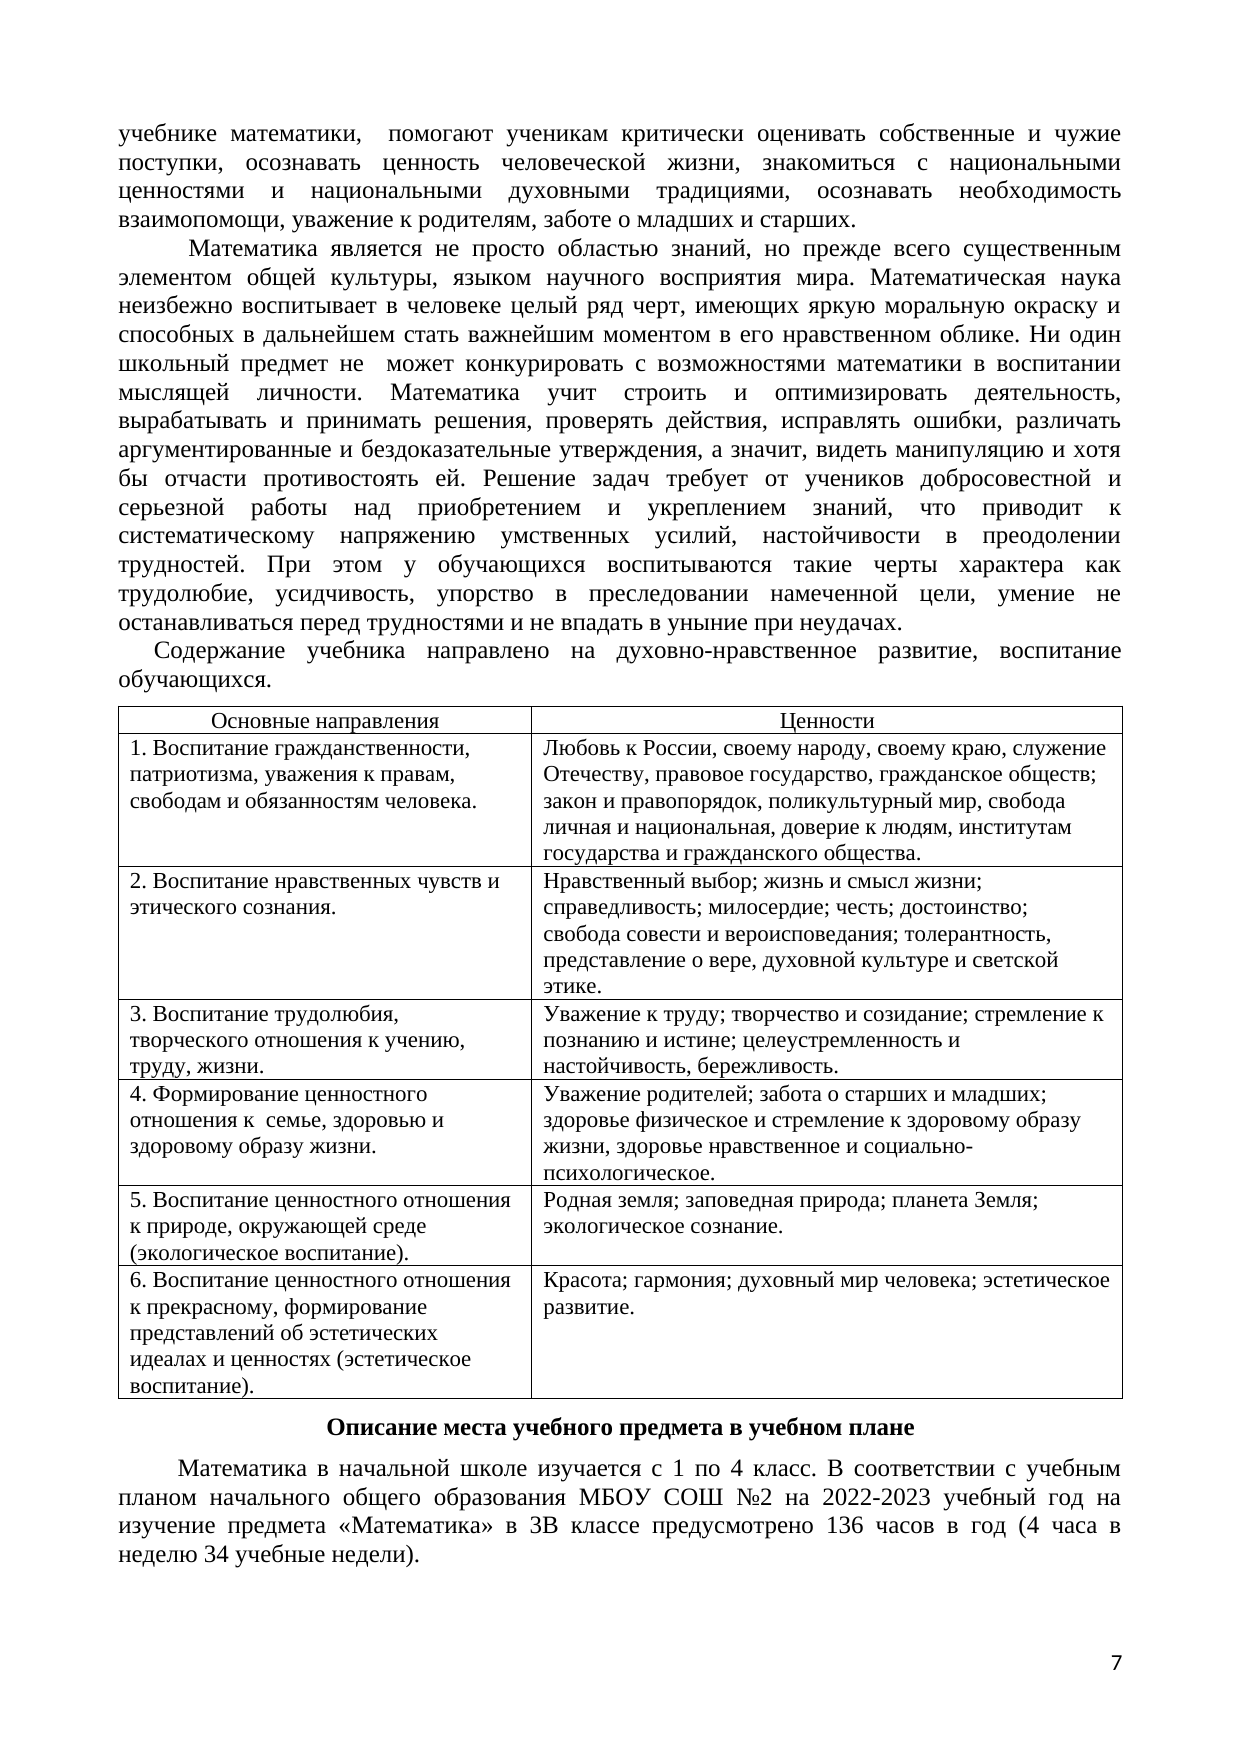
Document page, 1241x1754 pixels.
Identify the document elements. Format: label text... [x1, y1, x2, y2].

text Математика является не просто областью знаний, но прежде всего существенным элементом общей культуры, языком научного восприятия мира. Математическая наука неизбежно воспитывает в человеке целый ряд черт, имеющих яркую моральную окраску и способных в дальнейшем стать важнейшим моментом в его нравственном облике. Ни один школьный предмет не может конкурировать с возможностями математики в воспитании мыслящей личности. Математика учит строить и оптимизировать деятельность, вырабатывать и принимать решения, проверять действия, исправлять ошибки, различать аргументированные и бездоказательные утверждения, а значит, видеть манипуляцию и хотя бы отчасти противостоять ей. Решение задач требует от учеников добросовестной и серьезной работы над приобретением и укреплением знаний, что приводит к систематическому напряжению умственных усилий, настойчивости в преодолении трудностей. При этом у обучающихся воспитываются такие черты характера как трудолюбие, усидчивость, упорство в преследовании намеченной цели, умение не останавливаться перед трудностями и не впадать в уныние при неудачах. [118, 233, 1122, 636]
table_header Ценности [532, 707, 1122, 733]
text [118, 118, 1122, 233]
table_header Основные направления [119, 707, 531, 733]
table_cell Любовь к России, своему народу, своему краю, служение Отечеству, правовое государство, гражданское обществ; закон и правопорядок, поликультурный мир, свобода личная и национальная, доверие к людям, институтам государства и гражданского общества. [532, 734, 1122, 866]
table_cell 6. Воспитание ценностного отношения к прекрасному, формирование представлений об эстетических идеалах и ценностях (эстетическое воспитание). [119, 1266, 531, 1398]
table_cell 2. Воспитание нравственных чувств и этического сознания. [119, 867, 531, 999]
table_cell 4. Формирование ценностного отношения к семье, здоровью и здоровому образу жизни. [119, 1080, 531, 1185]
table_cell Уважение к труду; творчество и созидание; стремление к познанию и истине; целеустремленность и настойчивость, бережливость. [532, 1000, 1122, 1079]
table_cell Родная земля; заповедная природа; планета Земля; экологическое сознание. [532, 1186, 1122, 1265]
table_cell 3. Воспитание трудолюбия, творческого отношения к учению, труду, жизни. [119, 1000, 531, 1079]
text Математика в начальной школе изучается с 1 по 4 класс. В соответствии с учебным планом начального общего образования МБОУ СОШ №2 на 2022-2023 учебный год на изучение предмета «Математика» в 3В классе предусмотрено 136 часов в год (4 часа в неделю 34 учебные недели). [118, 1453, 1122, 1568]
table_cell 1. Воспитание гражданственности, патриотизма, уважения к правам, свободам и обязанностям человека. [119, 734, 531, 866]
text Описание места учебного предмета в учебном плане [118, 1412, 1122, 1440]
table_cell Уважение родителей; забота о старших и младших; здоровье физическое и стремление к здоровому образу жизни, здоровье нравственное и социально-психологическое. [532, 1080, 1122, 1185]
text Содержание учебника направлено на духовно-нравственное развитие, воспитание обучающихся. [118, 636, 1122, 693]
table_cell Нравственный выбор; жизнь и смысл жизни; справедливость; милосердие; честь; достоинство; свобода совести и вероисповедания; толерантность, представление о вере, духовной культуре и светской этике. [532, 867, 1122, 999]
table_cell Красота; гармония; духовный мир человека; эстетическое развитие. [532, 1266, 1122, 1398]
table_cell 5. Воспитание ценностного отношения к природе, окружающей среде (экологическое воспитание). [119, 1186, 531, 1265]
